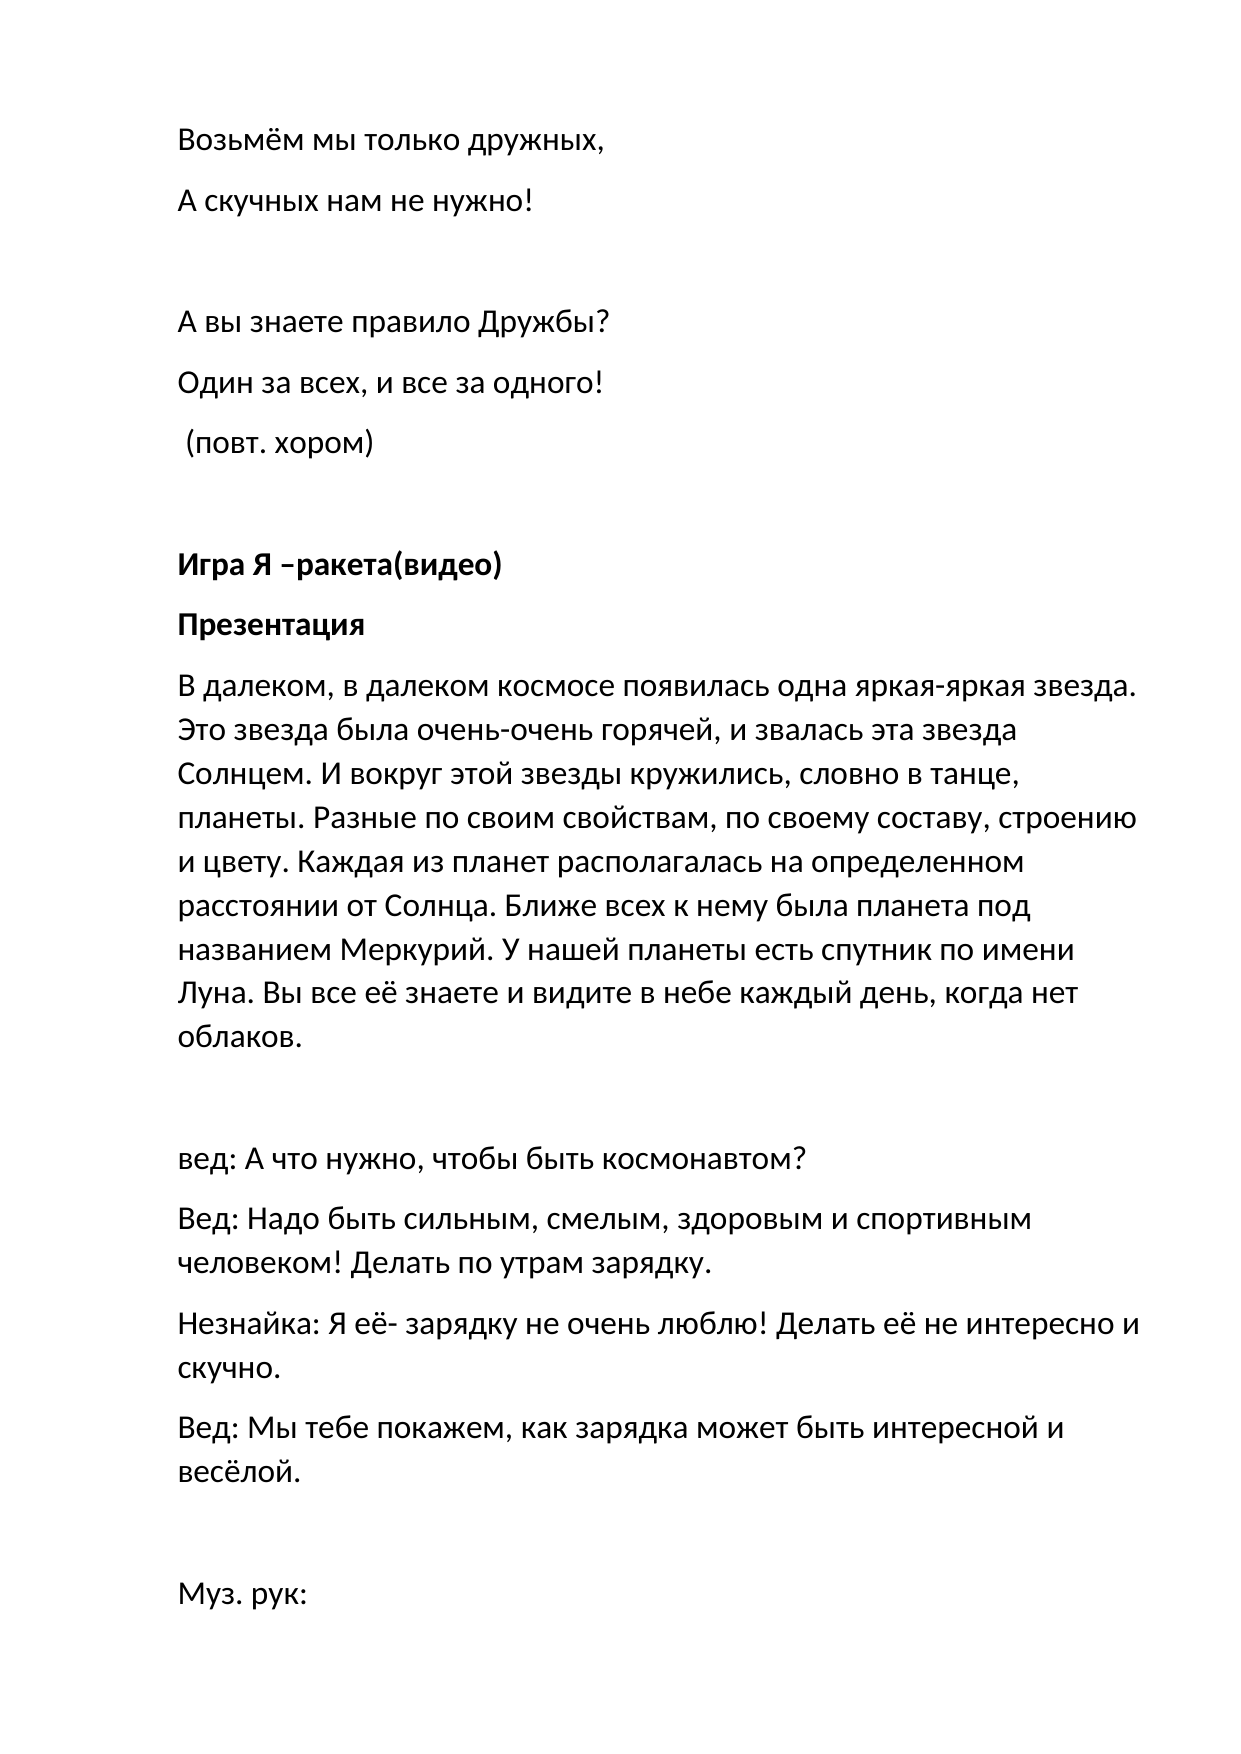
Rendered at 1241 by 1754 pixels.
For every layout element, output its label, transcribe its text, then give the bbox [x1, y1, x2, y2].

text Один за всех, и все за одного! [177, 361, 1152, 401]
text А вы знаете правило Дружбы? [177, 300, 1152, 341]
text (повт. хором) [177, 421, 1152, 462]
text Игра Я –ракета(видео) [177, 542, 1152, 583]
text Незнайка: Я её- зарядку не очень люблю! Делать её не интересно и скучно. [177, 1302, 1152, 1387]
text В далеком, в далеком космосе появилась одна яркая-яркая звезда. Это звезда была очень-очень горячей, и звалась эта звезда Солнцем. И вокруг этой звезды кружились, словно в танце, планеты. Разные по своим свойствам, по своему составу, строению и цвету. Каждая из планет располагалась на определенном расстоянии от Солнца. Ближе всех к нему была планета под названием Меркурий. У нашей планеты есть спутник по имени Луна. Вы все её знаете и видите в небе каждый день, когда нет облаков. [177, 664, 1152, 1056]
text Презентация [177, 603, 1152, 644]
text вед: А что нужно, чтобы быть космонавтом? [177, 1137, 1152, 1177]
text Вед: Мы тебе покажем, как зарядка может быть интересной и весёлой. [177, 1406, 1152, 1491]
text А скучных нам не нужно! [177, 179, 1152, 219]
text Вед: Надо быть сильным, смелым, здоровым и спортивным человеком! Делать по утрам зарядку. [177, 1197, 1152, 1282]
text Муз. рук: [177, 1572, 1152, 1612]
text Возьмём мы только дружных, [177, 118, 1152, 159]
